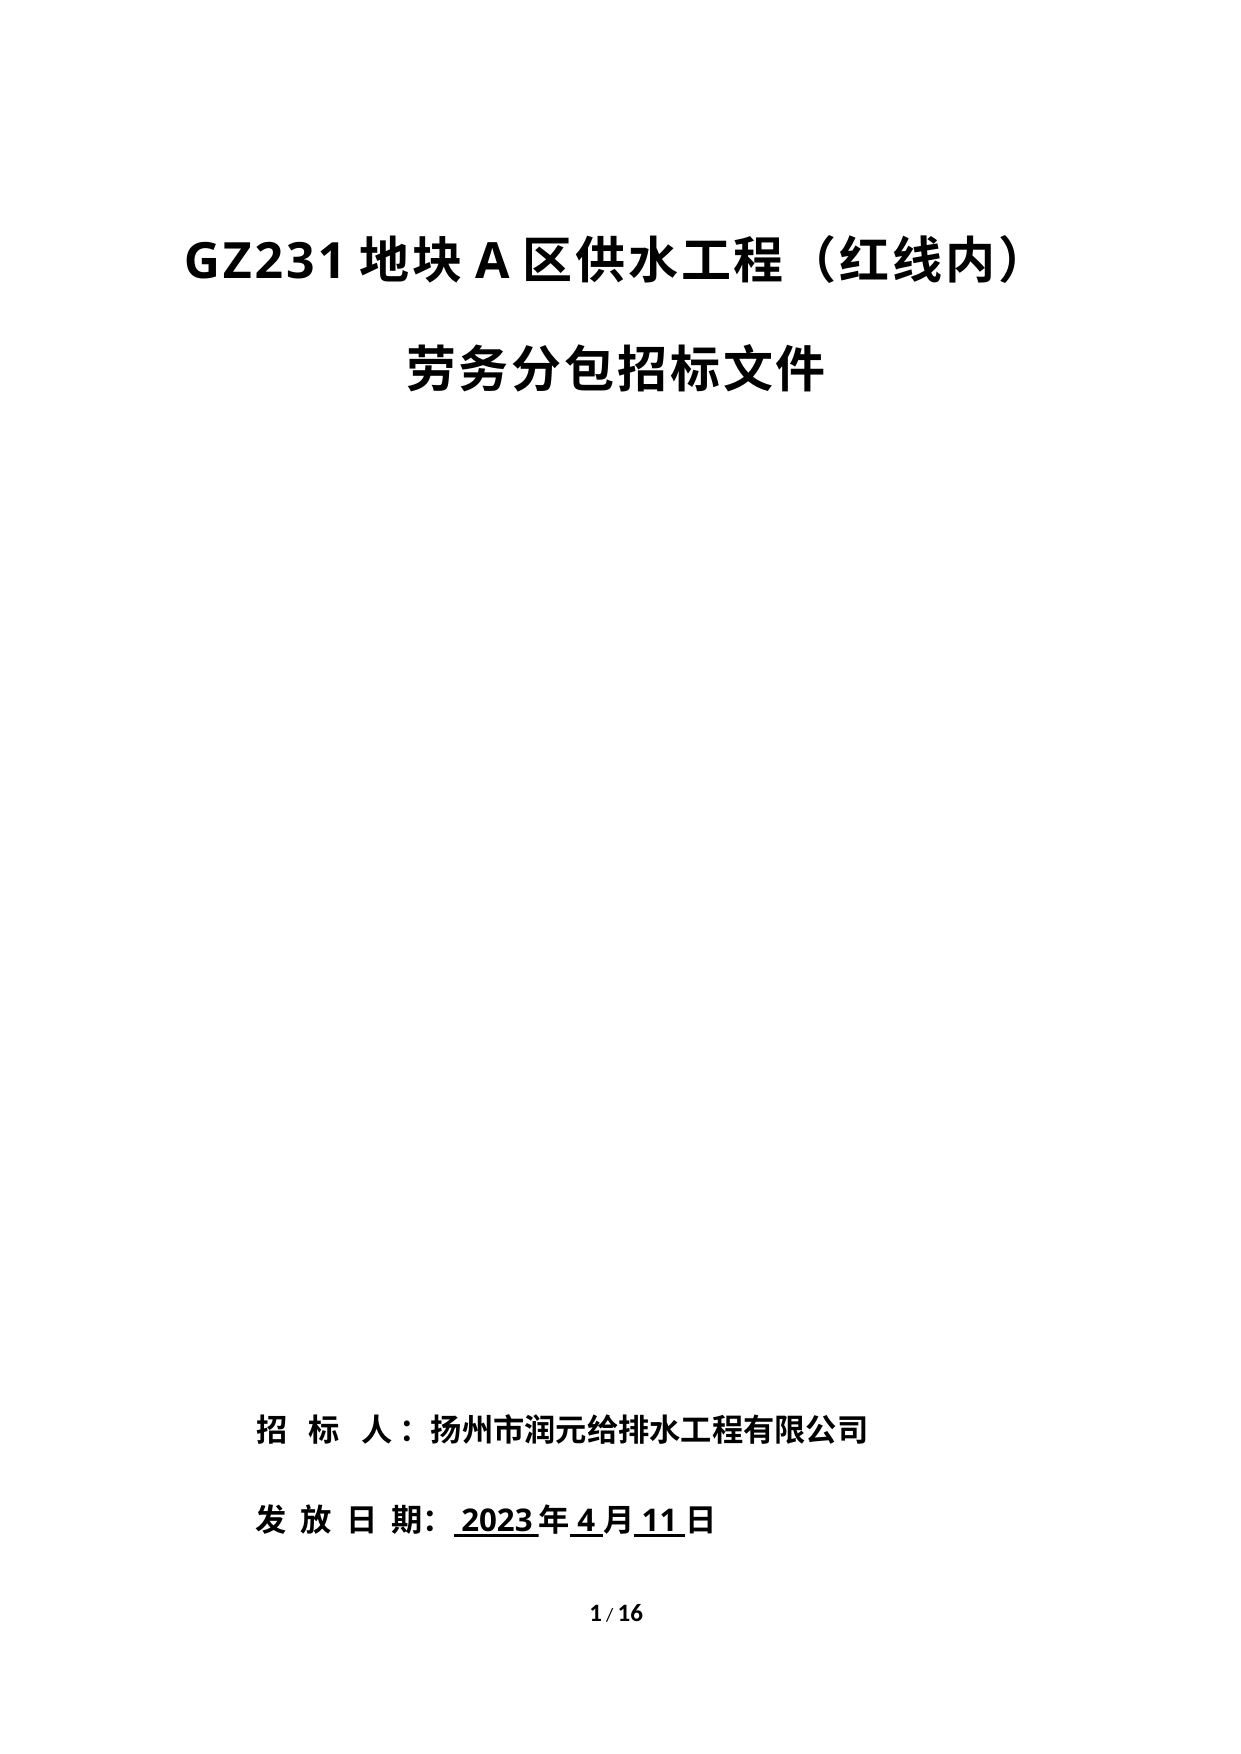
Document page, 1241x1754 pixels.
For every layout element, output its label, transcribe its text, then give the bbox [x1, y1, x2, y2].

text 发 放 日 期： 2023年 4 月 11 日 [146, 1496, 1085, 1541]
text 劳务分包招标文件 [146, 330, 1085, 402]
text GZ231地块A区供水工程（红线内） [146, 221, 1085, 293]
text 招 标 人 ：扬州市润元给排水工程有限公司 [146, 1405, 1085, 1450]
